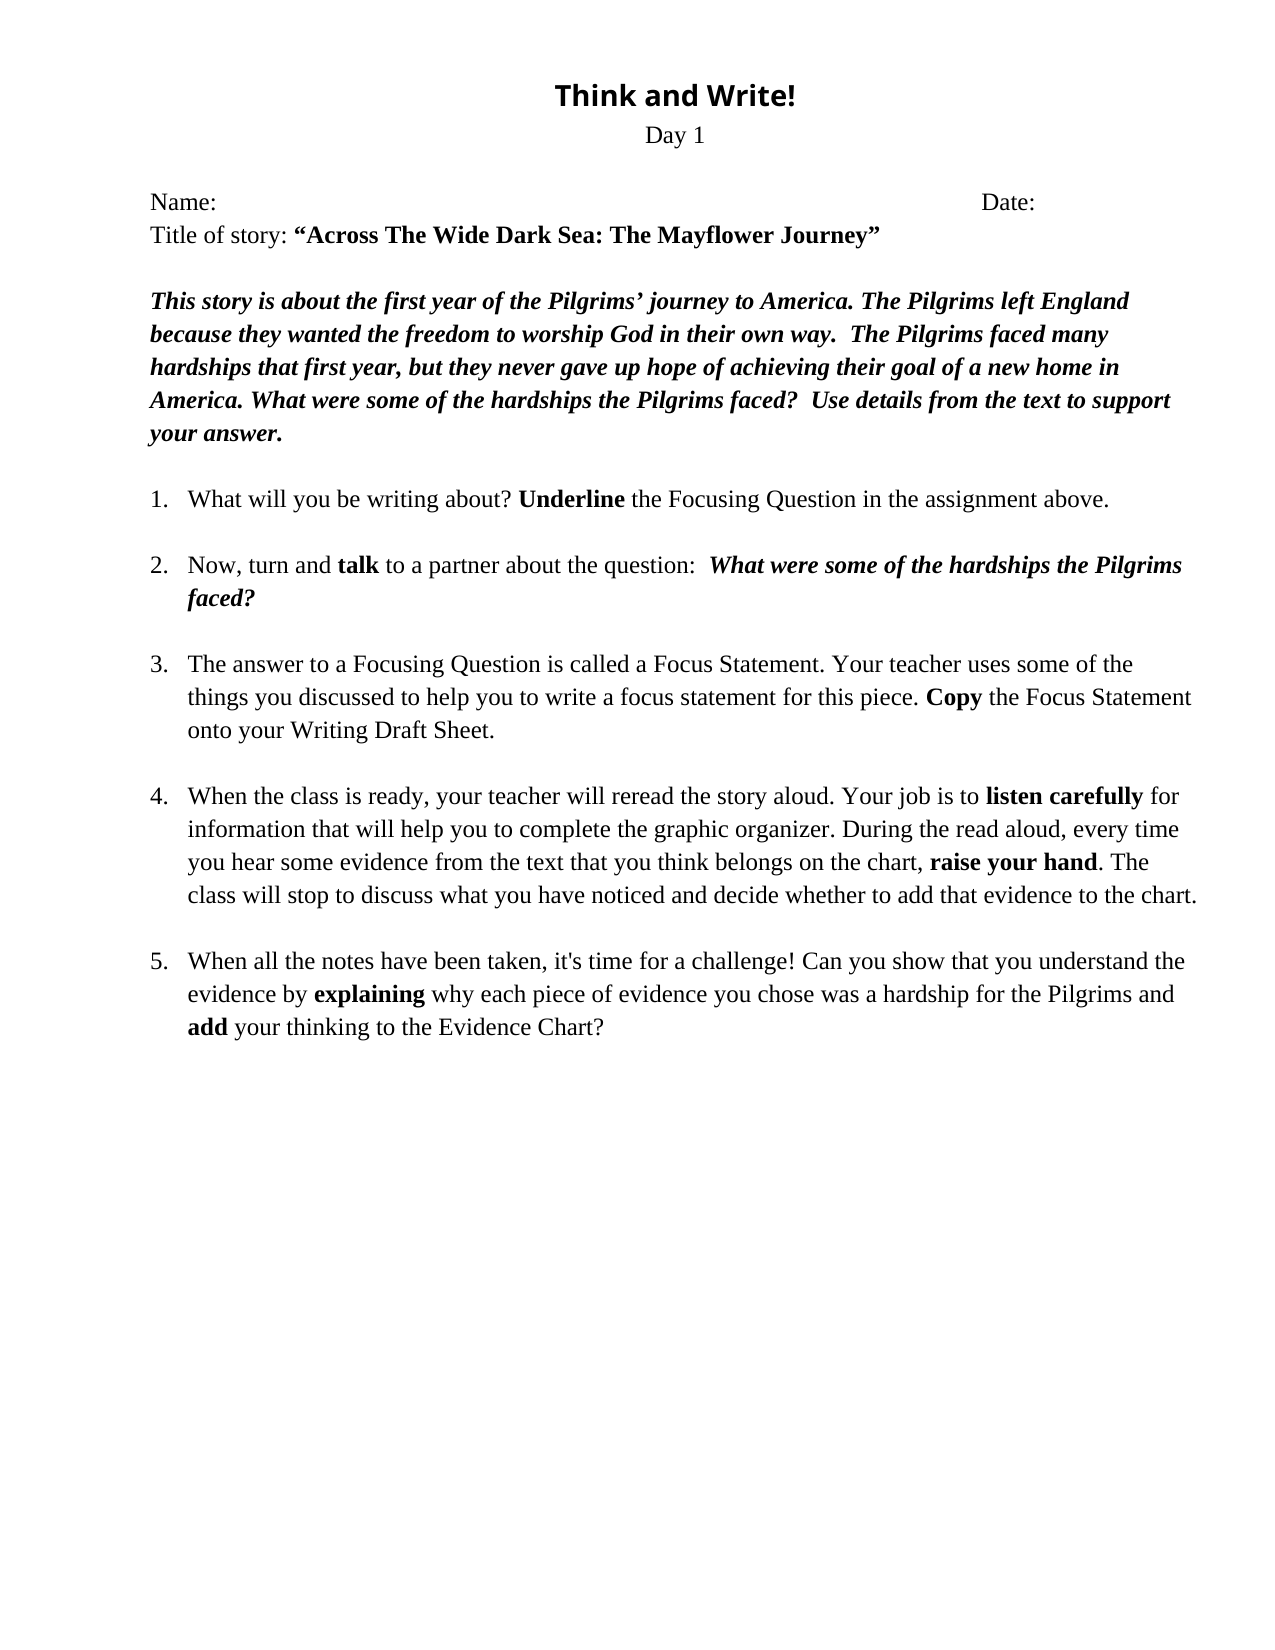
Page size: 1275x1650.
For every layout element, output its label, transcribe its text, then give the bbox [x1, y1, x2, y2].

text Day 1 [150, 121, 1200, 149]
list The answer to a Focusing Question is called a Focus Statement. Your teacher uses some of the things you discussed to help you to write a focus statement for this piece. Copy the Focus Statement onto your Writing Draft Sheet. [150, 649, 1200, 744]
list Now, turn and talk to a partner about the question: What were some of the hardships the Pilgrims faced? [150, 550, 1200, 612]
text Think and Write! [150, 75, 1200, 115]
text Title of story: “Across The Wide Dark Sea: The Mayflower Journey” [150, 220, 1200, 248]
text Name: Date: [150, 187, 1200, 215]
list What will you be writing about? Underline the Focusing Question in the assignment above. [150, 484, 1200, 513]
text This story is about the first year of the Pilgrims’ journey to America. The Pilgrims left England because they wanted the freedom to worship God in their own way. The Pilgrims faced many hardships that first year, but they never gave up hope of achieving their goal of a new home in America. What were some of the hardships the Pilgrims faced? Use details from the text to support your answer. [150, 286, 1200, 447]
list When the class is ready, your teacher will reread the story aloud. Your job is to listen carefully for information that will help you to complete the graphic organizer. During the read aloud, every time you hear some evidence from the text that you think belongs on the chart, raise your hand. The class will stop to discuss what you have noticed and decide whether to add that evidence to the chart. [150, 781, 1200, 909]
list When all the notes have been taken, it's time for a challenge! Can you show that you understand the evidence by explaining why each piece of evidence you chose was a hardship for the Pilgrims and add your thinking to the Evidence Chart? [150, 946, 1200, 1041]
